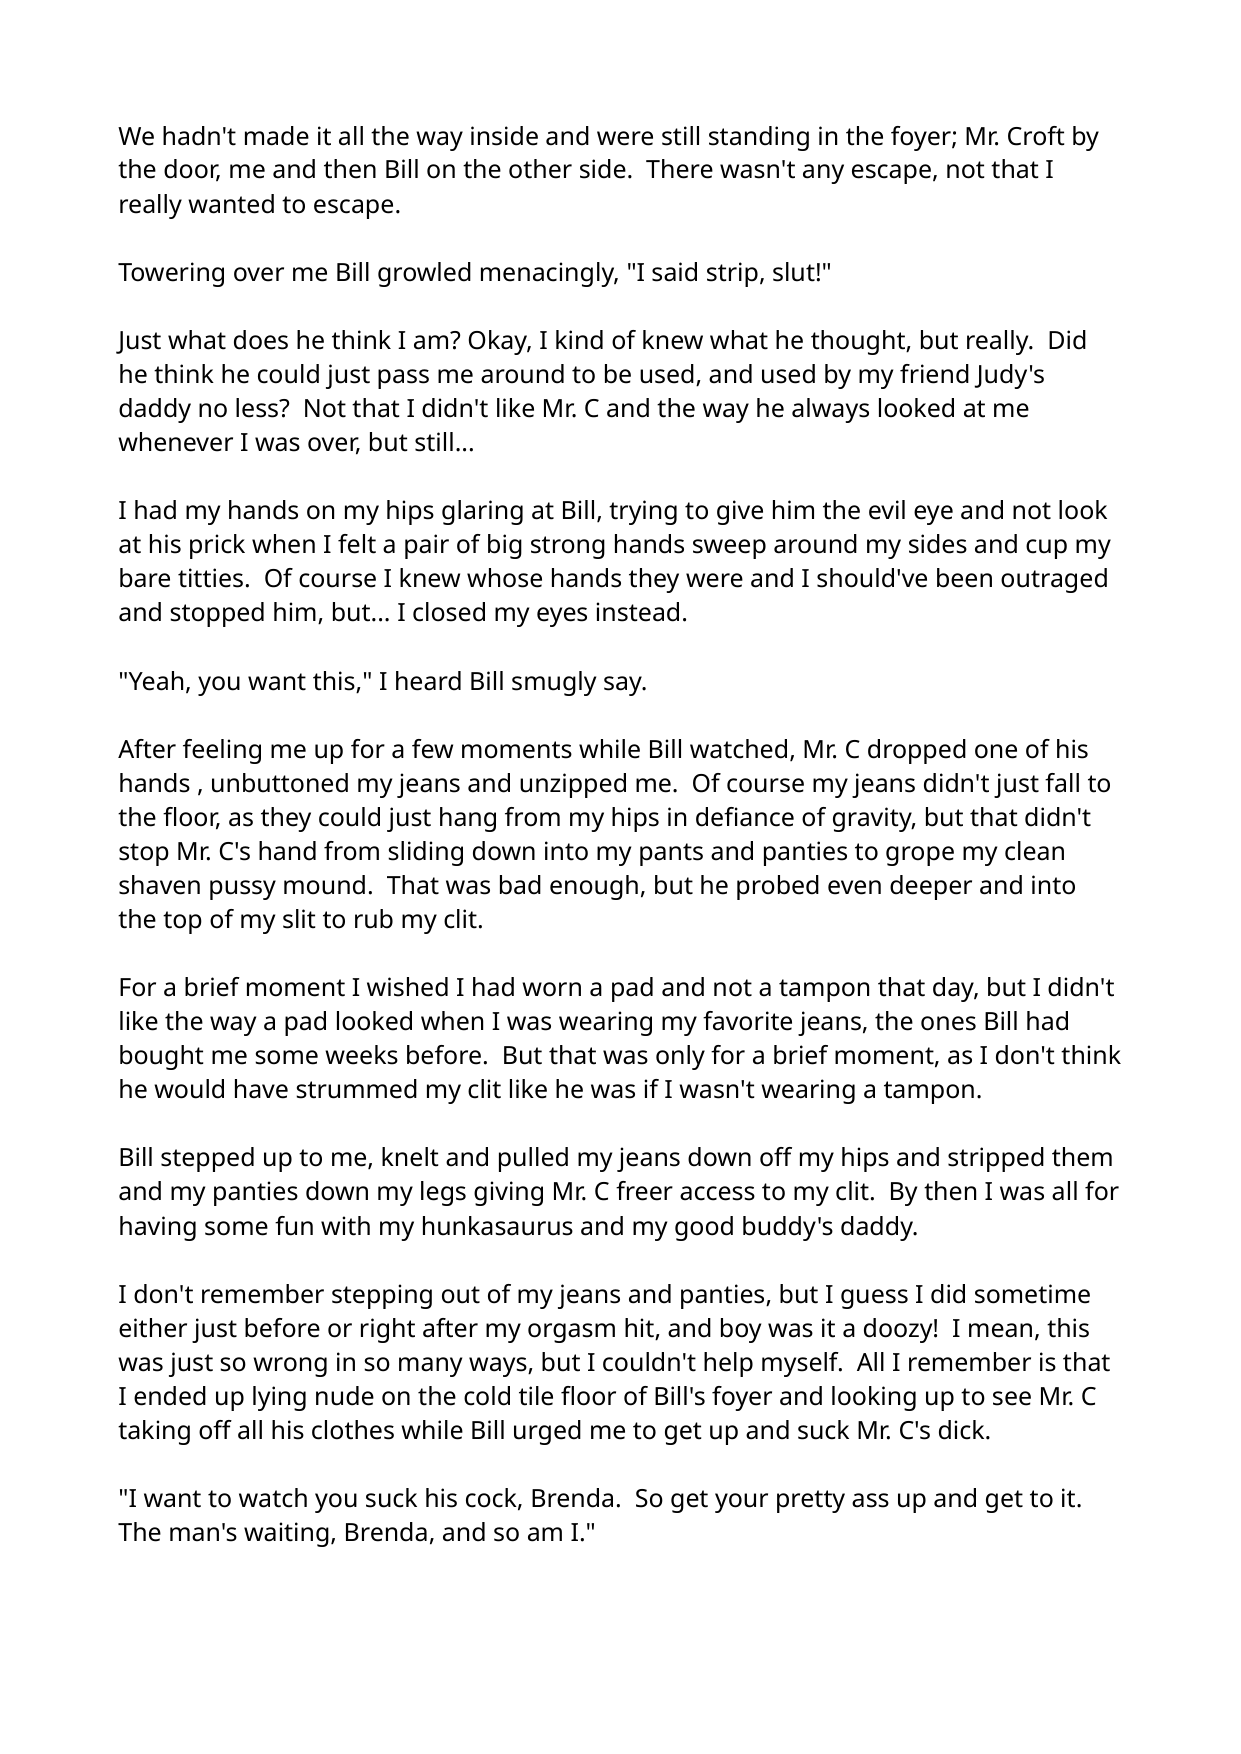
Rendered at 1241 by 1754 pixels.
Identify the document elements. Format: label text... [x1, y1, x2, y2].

text I don't remember stepping out of my jeans and panties, but I guess I did sometime either just before or right after my orgasm hit, and boy was it a doozy! I mean, this was just so wrong in so many ways, but I couldn't help myself. All I remember is that I ended up lying nude on the cold tile floor of Bill's foyer and looking up to see Mr. C taking off all his clothes while Bill urged me to get up and suck Mr. C's dick. [118, 1276, 1122, 1447]
text For a brief moment I wished I had worn a pad and not a tampon that day, but I didn't like the way a pad looked when I was wearing my favorite jeans, the ones Bill had bought me some weeks before. But that was only for a brief moment, as I don't think he would have strummed my clit like he was if I wasn't wearing a tampon. [118, 970, 1122, 1106]
text Towering over me Bill growled menacingly, "I said strip, slut!" [118, 254, 1122, 288]
text "I want to watch you suck his cock, Brenda. So get your pretty ass up and get to it. The man's waiting, Brenda, and so am I." [118, 1481, 1122, 1549]
text After feeling me up for a few moments while Bill watched, Mr. C dropped one of his hands , unbuttoned my jeans and unzipped me. Of course my jeans didn't just fall to the floor, as they could just hang from my hips in defiance of gravity, but that didn't stop Mr. C's hand from sliding down into my pants and panties to grope my clean shaven pussy mound. That was bad enough, but he probed even deeper and into the top of my slit to rub my clit. [118, 731, 1122, 936]
text Just what does he think I am? Okay, I kind of knew what he thought, but really. Did he think he could just pass me around to be used, and used by my friend Judy's daddy no less? Not that I didn't like Mr. C and the way he always looked at me whenever I was over, but still... [118, 322, 1122, 459]
text "Yeah, you want this," I heard Bill smugly say. [118, 663, 1122, 697]
text Bill stepped up to me, knelt and pulled my jeans down off my hips and stripped them and my panties down my legs giving Mr. C freer access to my clit. By then I was all for having some fun with my hunkasaurus and my good buddy's daddy. [118, 1140, 1122, 1242]
text We hadn't made it all the way inside and were still standing in the foyer; Mr. Croft by the door, me and then Bill on the other side. There wasn't any escape, not that I really wanted to escape. [118, 118, 1122, 220]
text I had my hands on my hips glaring at Bill, trying to give him the evil eye and not look at his prick when I felt a pair of big strong hands sweep around my sides and cup my bare titties. Of course I knew whose hands they were and I should've been outraged and stopped him, but... I closed my eyes instead. [118, 493, 1122, 629]
